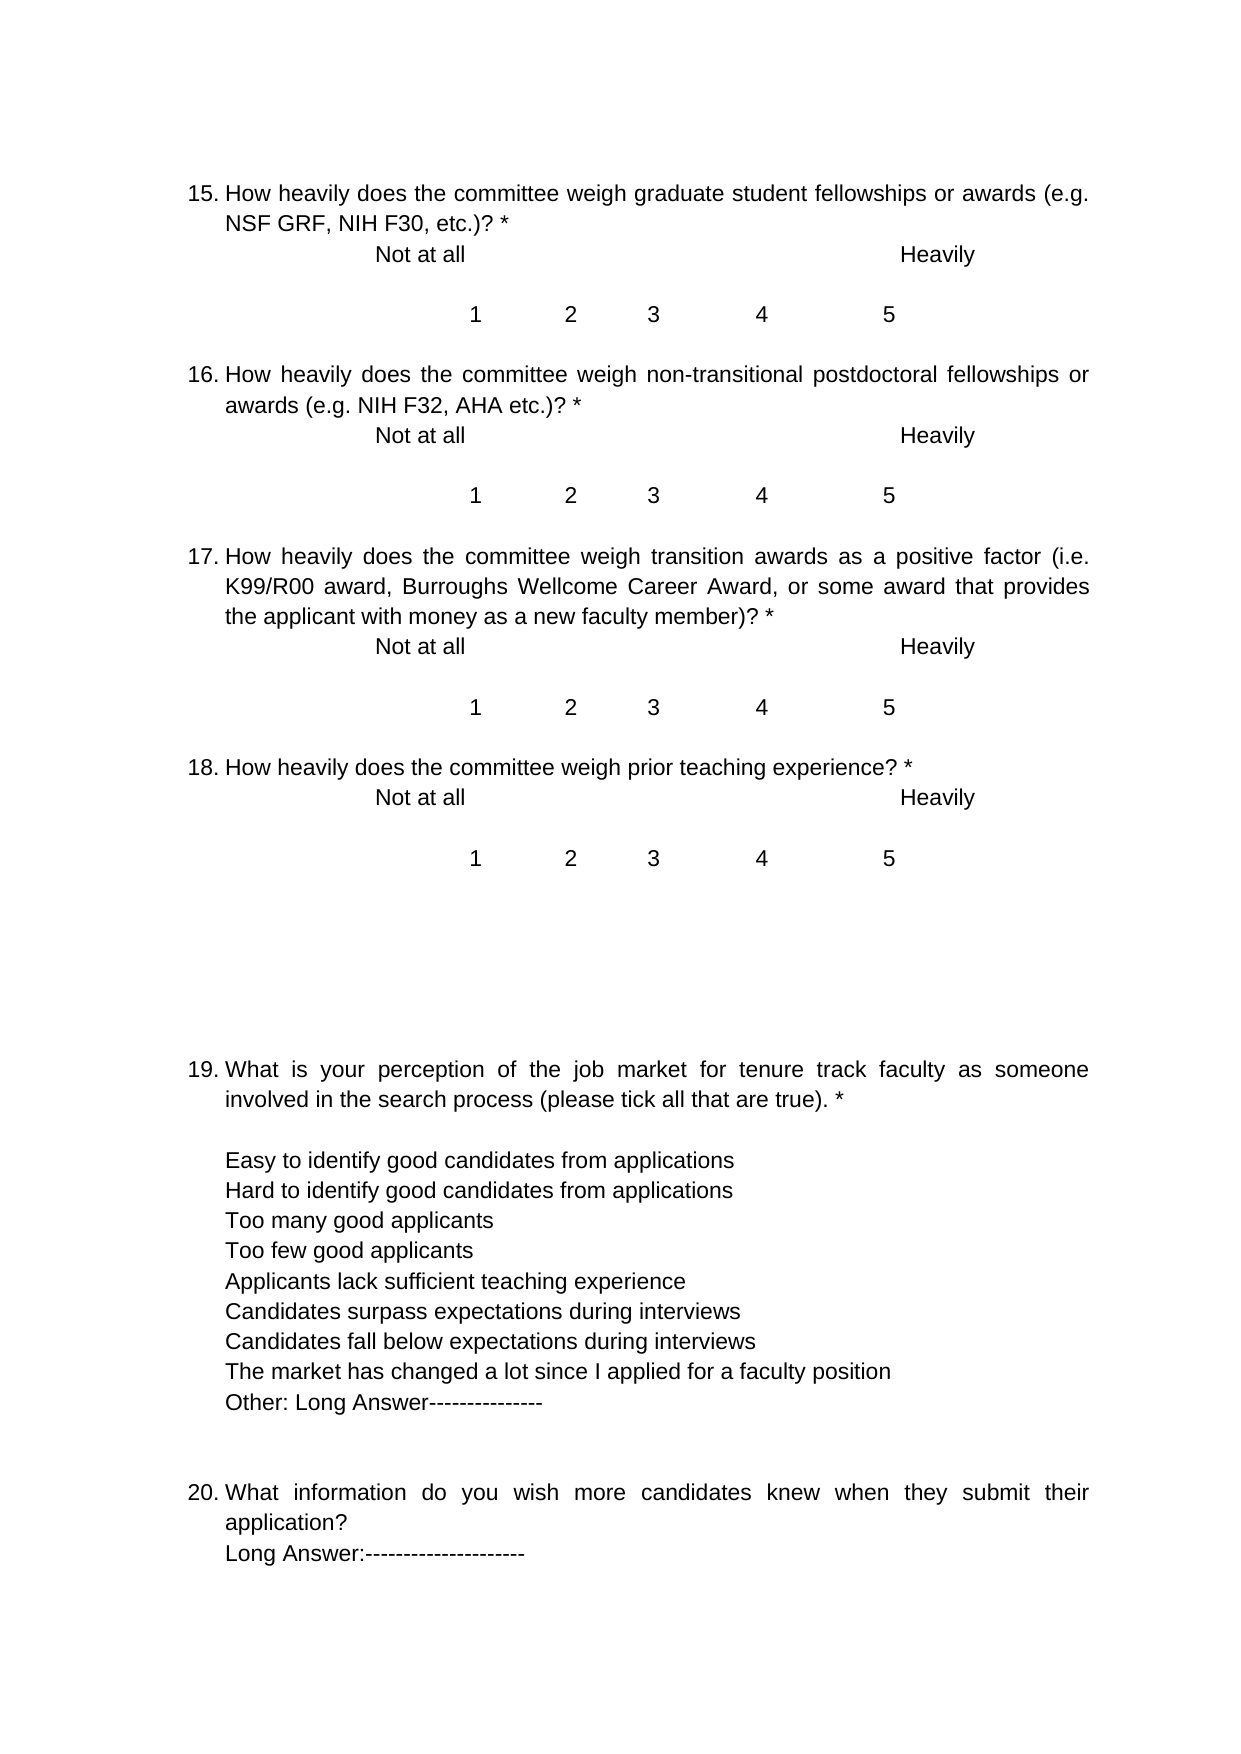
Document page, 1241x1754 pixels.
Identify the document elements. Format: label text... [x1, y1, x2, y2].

text Long Answer:--------------------- [225, 1539, 1090, 1566]
text Too many good applicants [150, 1207, 1090, 1234]
list How heavily does the committee weigh graduate student fellowships or awards (e.g. NSF GRF, NIH F30, etc.)? * [187, 180, 1090, 237]
text Applicants lack sufficient teaching experience [150, 1268, 1090, 1294]
text Other: Long Answer--------------- [150, 1388, 1090, 1415]
list How heavily does the committee weigh non-transitional postdoctoral fellowships or awards (e.g. NIH F32, AHA etc.)? * [187, 361, 1090, 418]
text Candidates fall below expectations during interviews [150, 1328, 1090, 1354]
list How heavily does the committee weigh prior teaching experience? * [187, 754, 1090, 781]
text Not at all Heavily [375, 241, 1090, 267]
text 1 2 3 4 5 [225, 845, 1090, 871]
text 1 2 3 4 5 [225, 694, 1090, 720]
list What is your perception of the job market for tenure track faculty as someone involved in the search process (please tick all that are true). * [187, 1056, 1090, 1113]
list How heavily does the committee weigh transition awards as a positive factor (i.e. K99/R00 award, Burroughs Wellcome Career Award, or some award that provides the applicant with money as a new faculty member)? * [187, 543, 1090, 629]
text Easy to identify good candidates from applications [150, 1147, 1090, 1173]
text 1 2 3 4 5 [225, 482, 1090, 509]
text Not at all Heavily [375, 784, 1090, 811]
text Not at all Heavily [375, 422, 1090, 448]
text 1 2 3 4 5 [225, 301, 1090, 327]
text Hard to identify good candidates from applications [150, 1177, 1090, 1203]
list What information do you wish more candidates knew when they submit their application? [187, 1479, 1090, 1536]
text The market has changed a lot since I applied for a faculty position [150, 1358, 1090, 1385]
text Not at all Heavily [375, 633, 1090, 660]
text Candidates surpass expectations during interviews [150, 1298, 1090, 1324]
text Too few good applicants [150, 1237, 1090, 1264]
